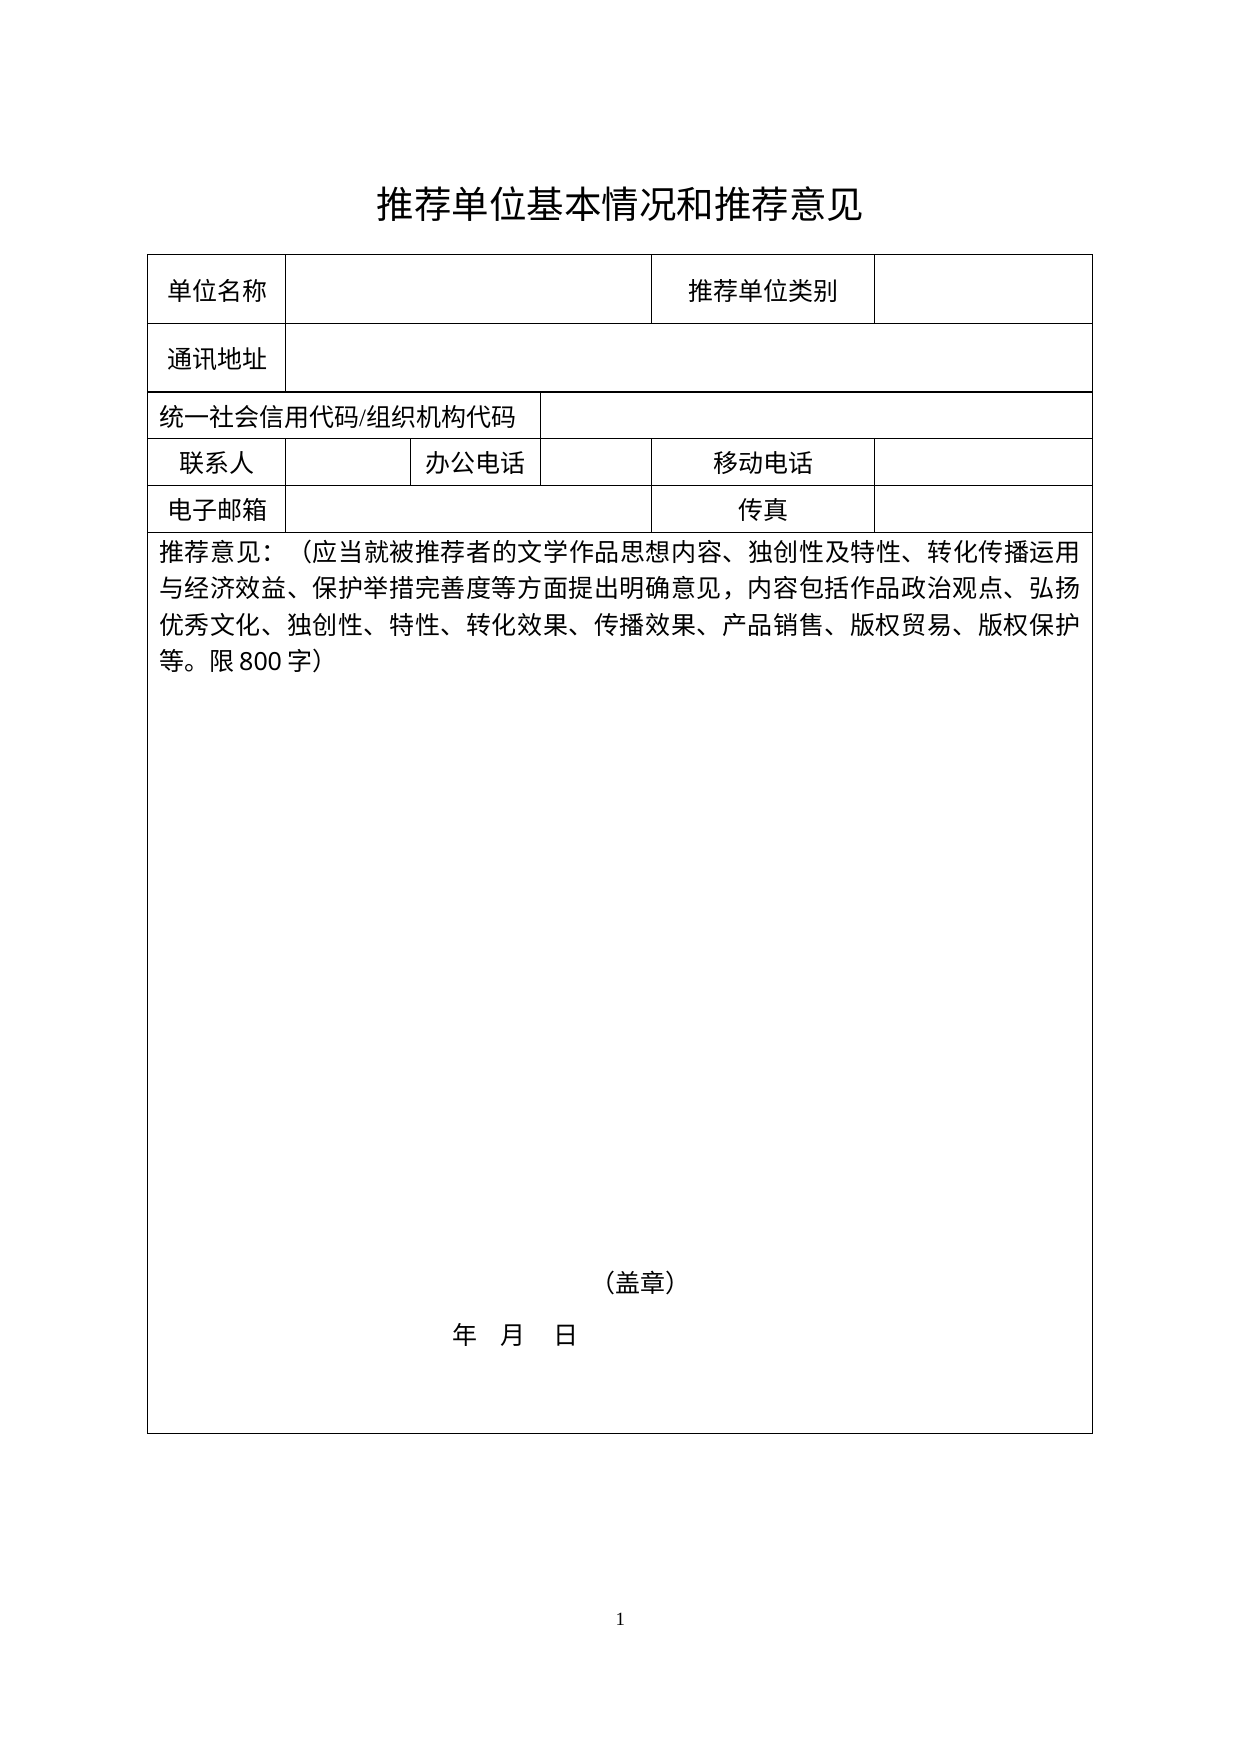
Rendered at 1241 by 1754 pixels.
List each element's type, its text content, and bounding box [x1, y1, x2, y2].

table_header 推荐单位类别 [652, 255, 874, 323]
table_cell 电子邮箱 [148, 486, 285, 532]
table_cell [875, 486, 1092, 532]
table_cell 推荐意见：（应当就被推荐者的文学作品思想内容、独创性及特性、转化传播运用与经济效益、保护举措完善度等方面提出明确意见，内容包括作品政治观点、弘扬优秀文化、独创性、特性、转化效果、传播效果、产品销售、版权贸易、版权保护等。限800字） （盖章） 年 月 日 [148, 533, 1092, 1433]
table_cell 移动电话 [652, 439, 874, 485]
table_header [875, 255, 1092, 323]
table_cell [541, 393, 1092, 438]
table_cell [541, 439, 651, 485]
text 推荐单位基本情况和推荐意见 [187, 175, 1053, 229]
table_cell [286, 486, 651, 532]
table_cell 办公电话 [411, 439, 540, 485]
table_cell 通讯地址 [148, 324, 285, 391]
table_header 单位名称 [148, 255, 285, 323]
table_cell 传真 [652, 486, 874, 532]
table_cell [875, 439, 1092, 485]
table_cell 统一社会信用代码/组织机构代码 [148, 393, 540, 438]
table_cell 联系人 [148, 439, 285, 485]
table_cell [286, 324, 1092, 391]
table_cell [286, 439, 410, 485]
table_header [286, 255, 651, 323]
